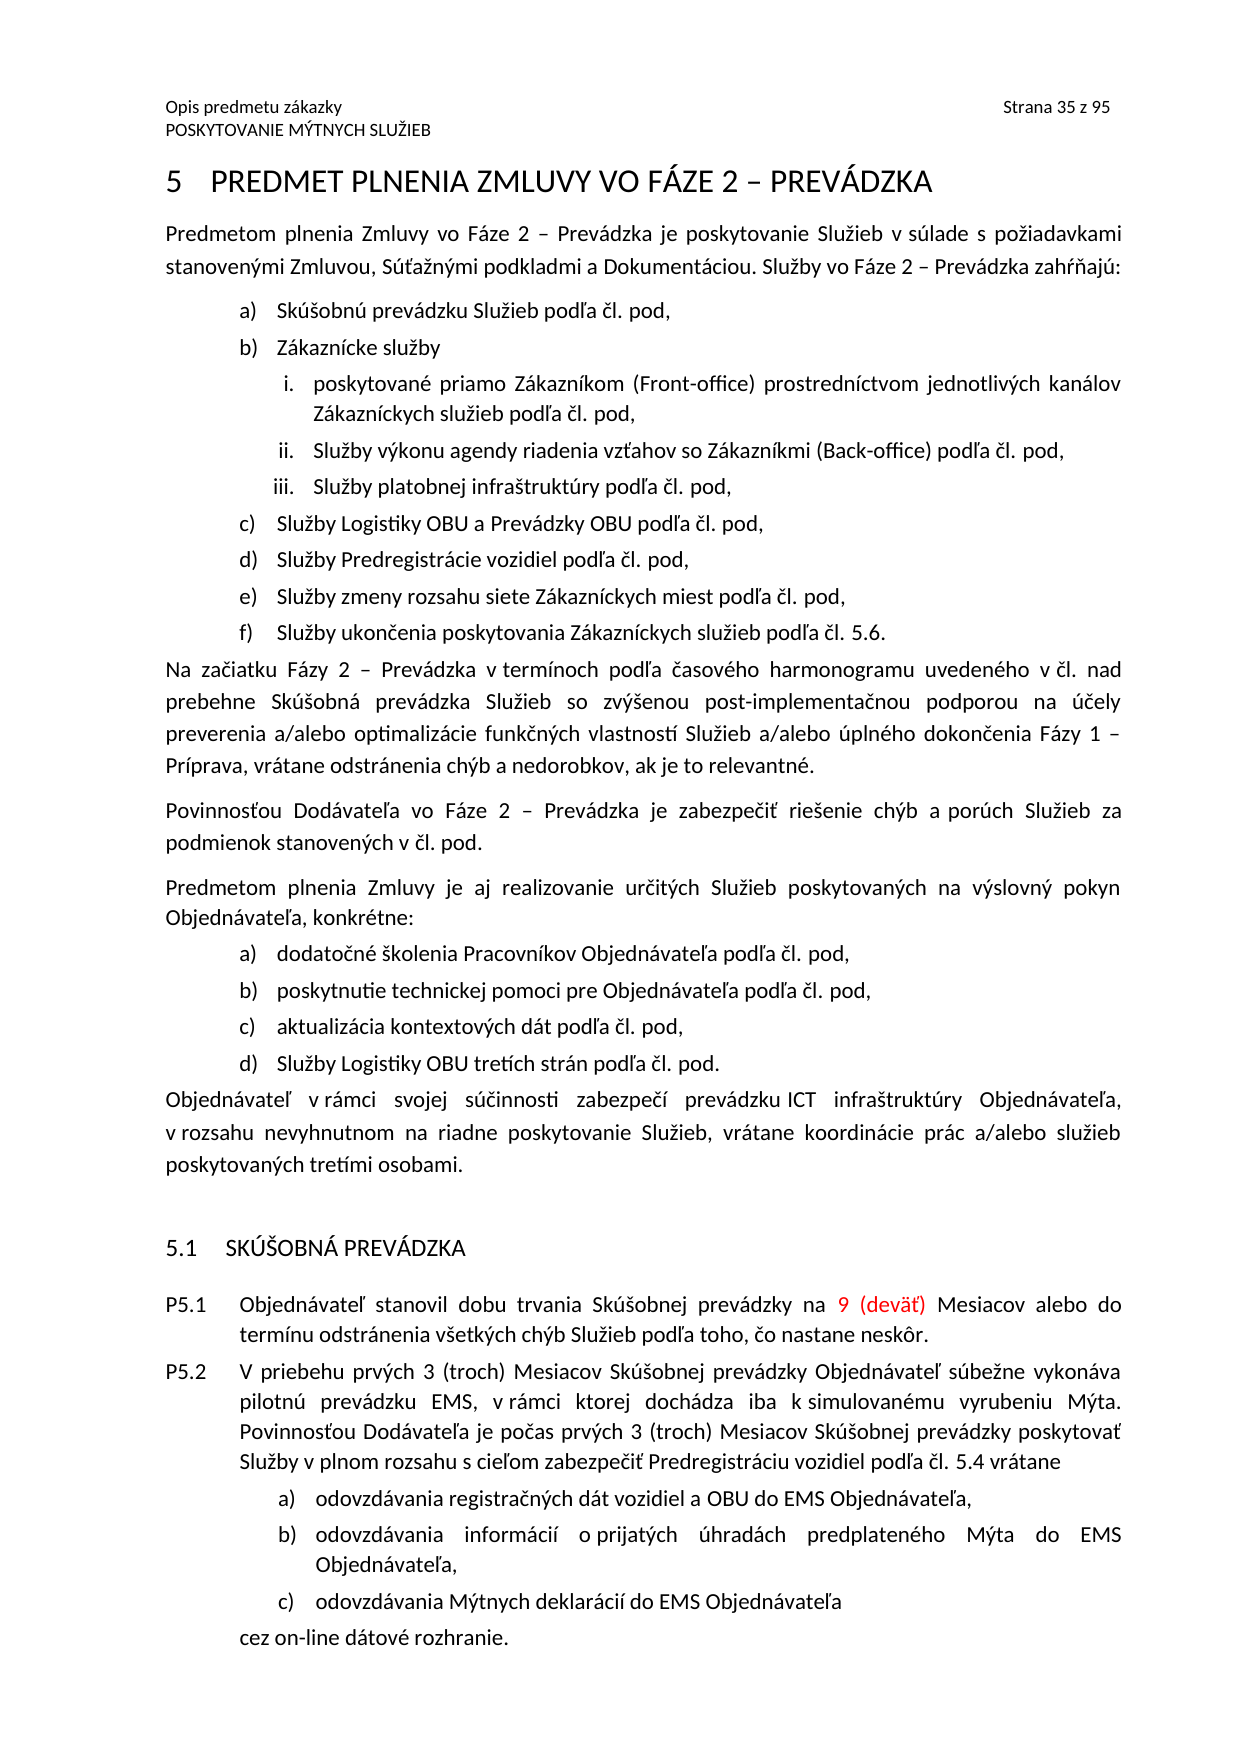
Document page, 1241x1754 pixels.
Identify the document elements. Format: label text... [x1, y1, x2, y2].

list poskytnutie technickej pomoci pre Objednávateľa podľa čl. 5.8.2 nižšie, [239, 976, 1122, 1004]
list Služby ukončenia poskytovania Zákazníckych služieb podľa čl. 5.6. [239, 618, 1122, 646]
list aktualizácia kontextových dát podľa čl. 5.8.3 nižšie, [239, 1012, 1122, 1041]
list Služby zmeny rozsahu siete Zákazníckych miest podľa čl. 5.5 nižšie, [239, 582, 1122, 610]
list Služby platobnej infraštruktúry podľa čl. 5.2.3 nižšie, [294, 472, 1122, 501]
text cez on-line dátové rozhranie. [239, 1623, 1122, 1652]
subtitle Predmet plnenia Zmluvy vo Fáze 2 – Prevádzka [165, 160, 1122, 201]
list odovzdávania informácií o prijatých úhradách predplateného Mýta do EMS Objednávateľa, [278, 1520, 1122, 1579]
list Zákaznícke služby [239, 333, 1122, 361]
text Predmetom plnenia Zmluvy je aj realizovanie určitých Služieb poskytovaných na výslovný pokyn Objednávateľa, konkrétne: [165, 873, 1122, 931]
list V priebehu prvých 3 (troch) Mesiacov Skúšobnej prevádzky Objednávateľ súbežne vykonáva pilotnú prevádzku EMS, v rámci ktorej dochádza iba k simulovanému vyrubeniu Mýta. Povinnosťou Dodávateľa je počas prvých 3 (troch) Mesiacov Skúšobnej prevádzky poskytovať Služby v plnom rozsahu s cieľom zabezpečiť Predregistráciu vozidiel podľa čl. 5.4 vrátane [165, 1357, 1122, 1476]
list poskytované priamo Zákazníkom (Front-office) prostredníctvom jednotlivých kanálov Zákazníckych služieb podľa čl. 5.2.1 nižšie, [294, 369, 1122, 428]
list Objednávateľ stanovil dobu trvania Skúšobnej prevádzky na 9 (deväť) Mesiacov alebo do termínu odstránenia všetkých chýb Služieb podľa toho, čo nastane neskôr. [165, 1290, 1122, 1348]
list dodatočné školenia Pracovníkov Objednávateľa podľa čl. 5.8.1 nižšie, [239, 939, 1122, 968]
text Povinnosťou Dodávateľa vo Fáze 2 – Prevádzka je zabezpečiť riešenie chýb a porúch Služieb za podmienok stanovených v čl. 5.7 nižšie. [165, 796, 1122, 856]
text Predmetom plnenia Zmluvy vo Fáze 2 – Prevádzka je poskytovanie Služieb v súlade s požiadavkami stanovenými Zmluvou, Súťažnými podkladmi a Dokumentáciou. Služby vo Fáze 2 – Prevádzka zahŕňajú: [165, 219, 1122, 280]
list Služby Predregistrácie vozidiel podľa čl. 5.4 nižšie, [239, 545, 1122, 573]
text Na začiatku Fázy 2 – Prevádzka v termínoch podľa časového harmonogramu uvedeného v čl. 2 vyššie prebehne Skúšobná prevádzka Služieb so zvýšenou post-implementačnou podporou na účely preverenia a/alebo optimalizácie funkčných vlastností Služieb a/alebo úplného dokončenia Fázy 1 – Príprava, vrátane odstránenia chýb a nedorobkov, ak je to relevantné. [165, 655, 1122, 779]
list Služby Logistiky OBU a Prevádzky OBU podľa čl. 5.3 nižšie, [239, 509, 1122, 537]
list Služby výkonu agendy riadenia vzťahov so Zákazníkmi (Back-office) podľa čl. 5.2.2 nižšie, [294, 436, 1122, 464]
list odovzdávania registračných dát vozidiel a OBU do EMS Objednávateľa, [278, 1484, 1122, 1512]
list Služby Logistiky OBU tretích strán podľa čl. 5.8.4 nižšie. [239, 1049, 1122, 1077]
text Objednávateľ v rámci svojej súčinnosti zabezpečí prevádzku ICT infraštruktúry Objednávateľa, v rozsahu nevyhnutnom na riadne poskytovanie Služieb, vrátane koordinácie prác a/alebo služieb poskytovaných tretími osobami. [165, 1085, 1122, 1178]
list odovzdávania Mýtnych deklarácií do EMS Objednávateľa [278, 1587, 1122, 1615]
subtitle Skúšobná prevádzka [165, 1232, 1122, 1262]
list Skúšobnú prevádzku Služieb podľa čl. 5.1 nižšie, [239, 296, 1122, 324]
